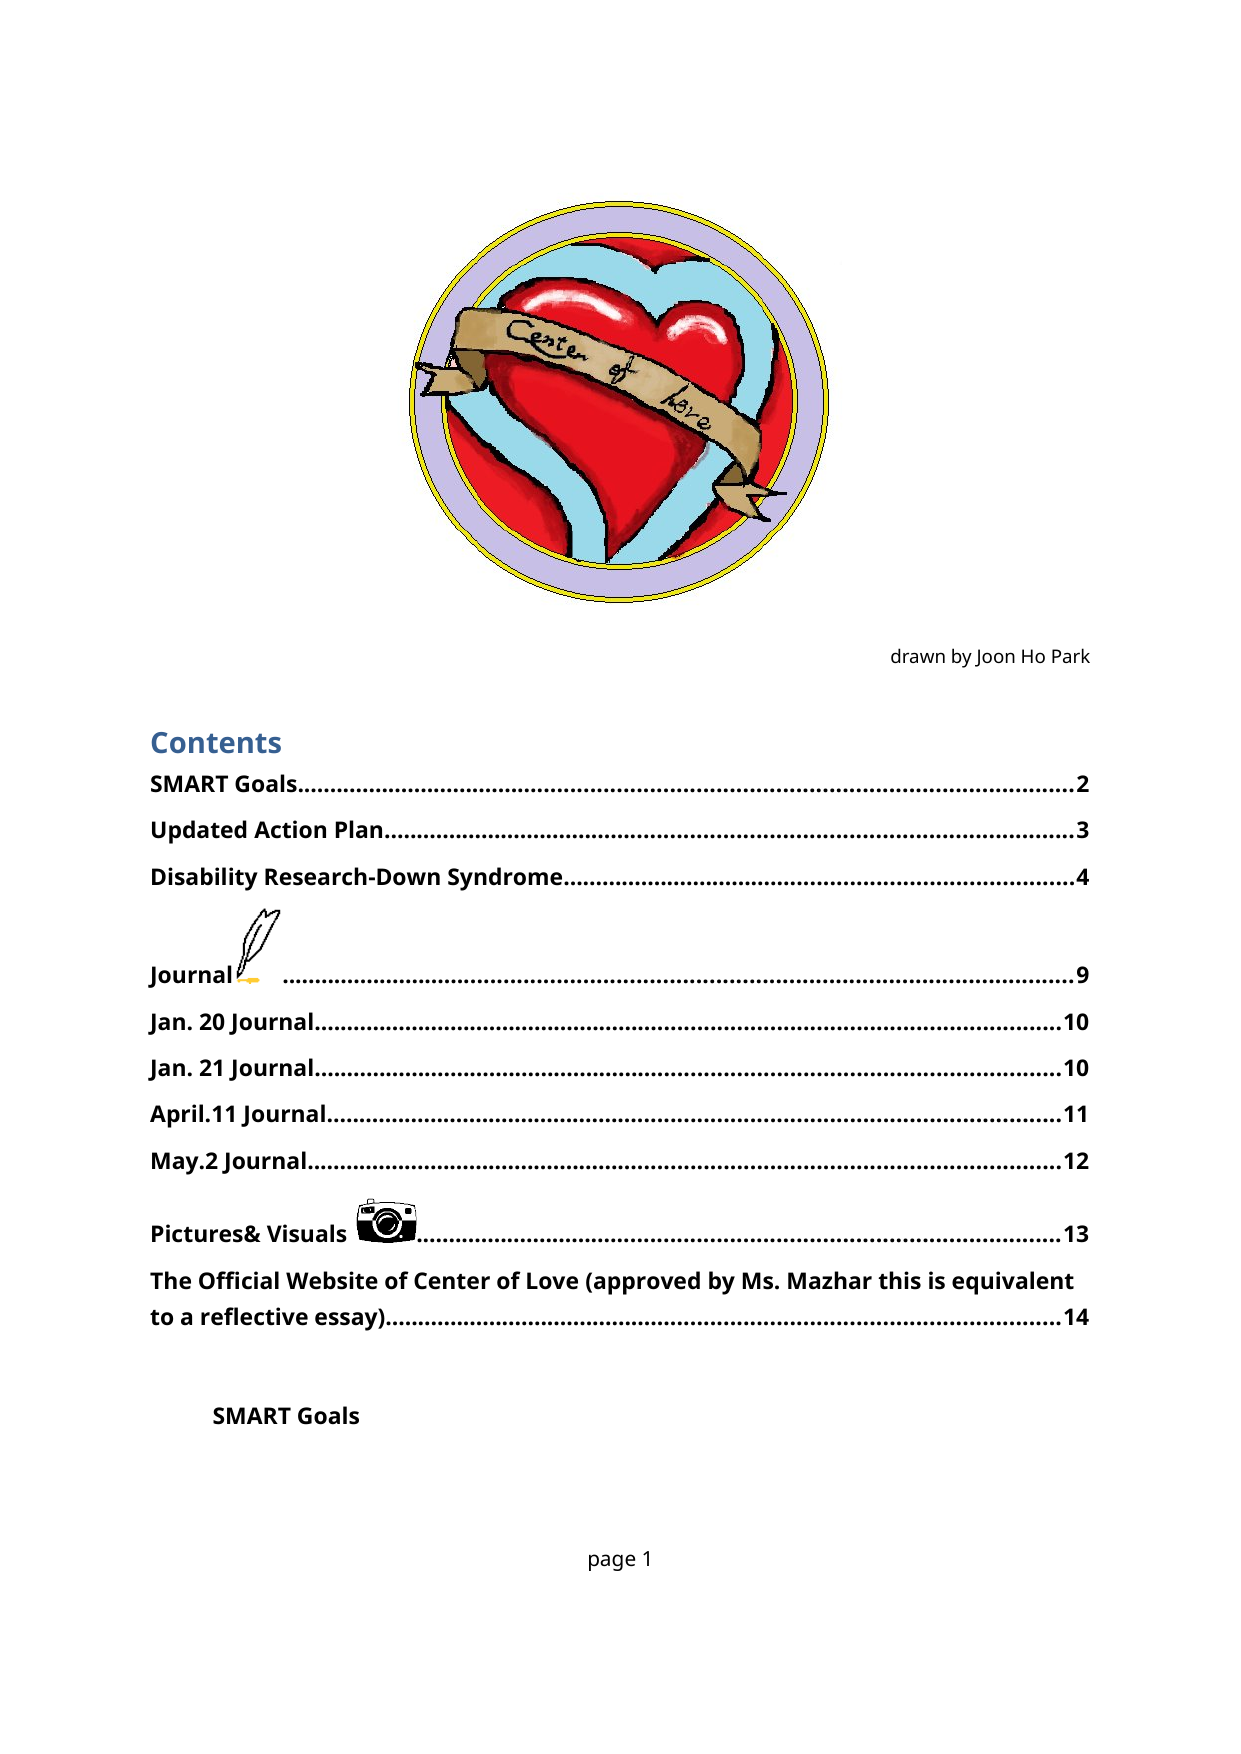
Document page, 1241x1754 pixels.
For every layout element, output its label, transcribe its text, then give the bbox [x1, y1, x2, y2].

subtitle SMART Goals [212, 1400, 1090, 1432]
picture [353, 1191, 417, 1243]
picture [382, 177, 858, 619]
picture [233, 907, 283, 984]
text drawn by Joon Ho Park [150, 643, 1090, 669]
